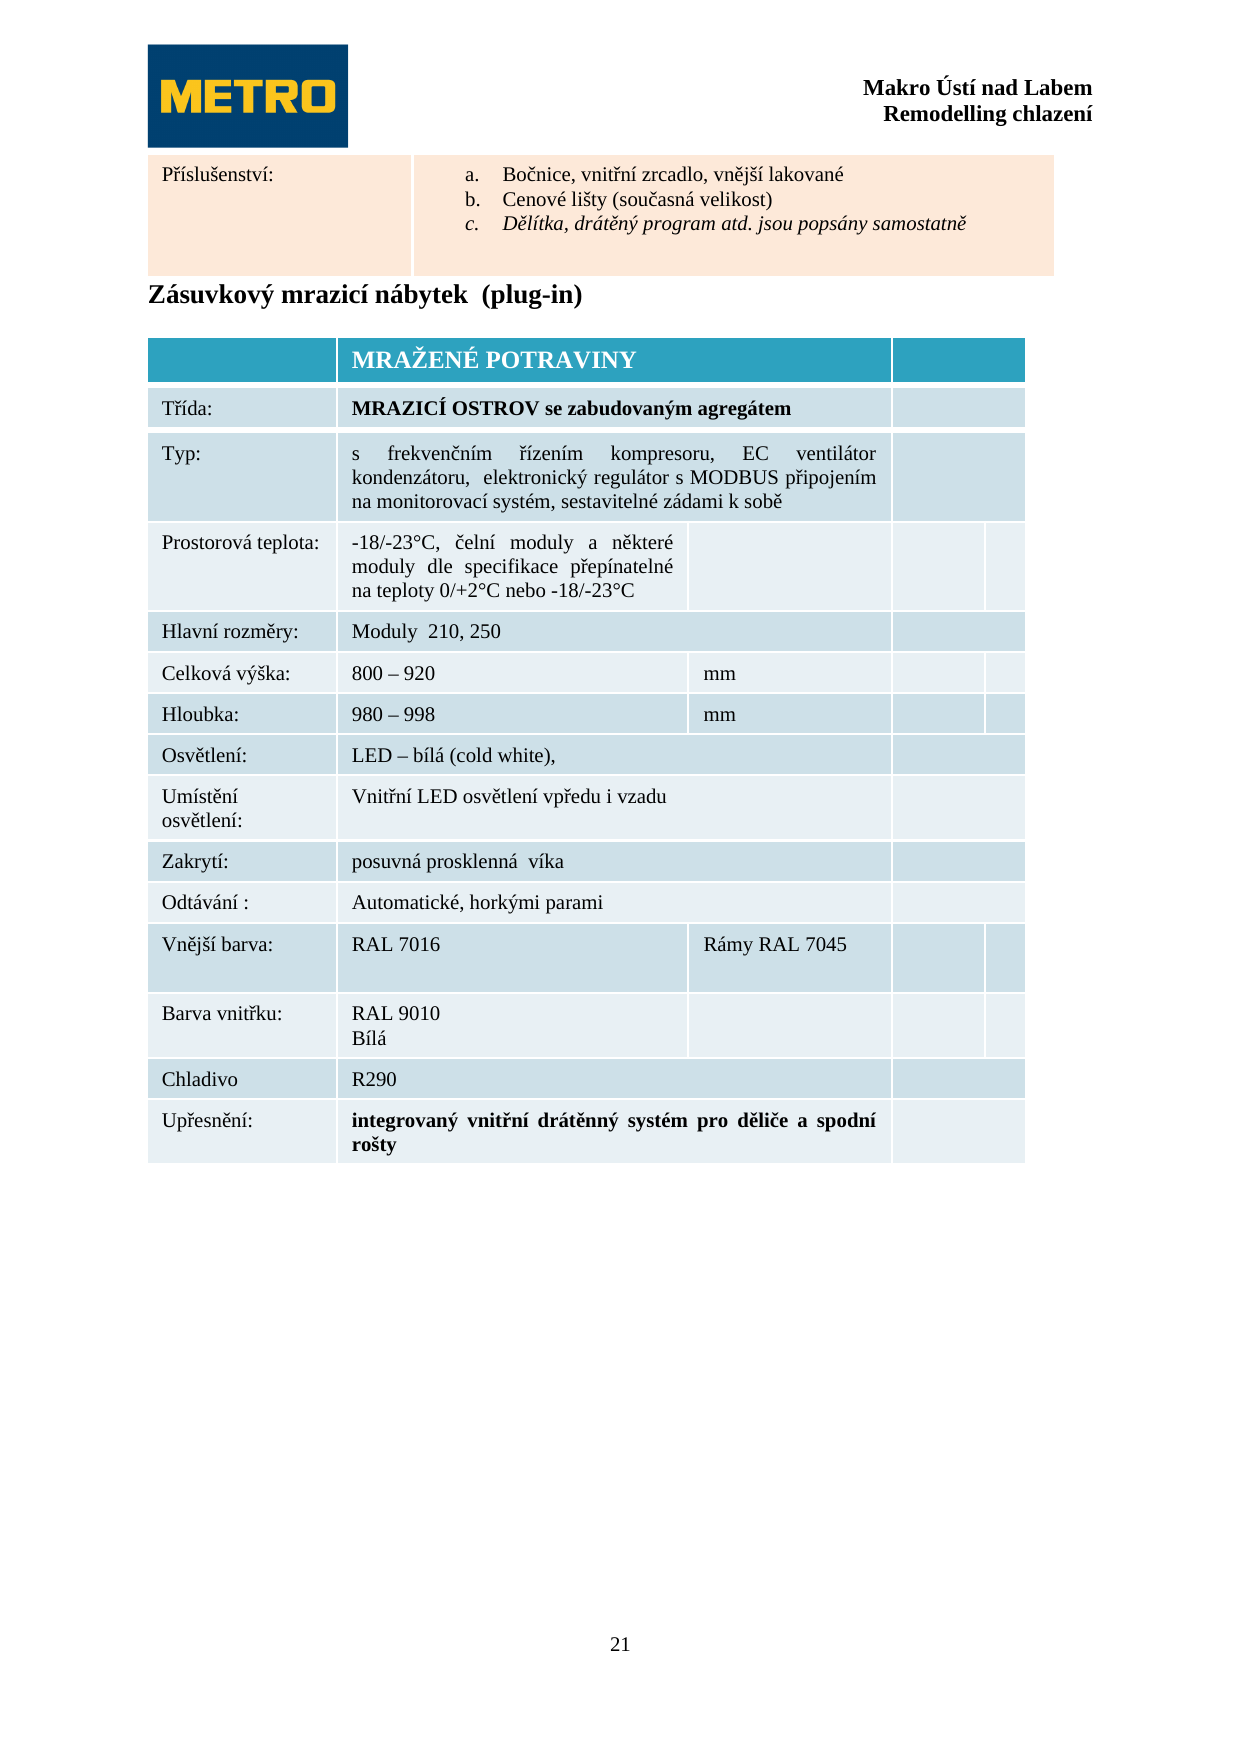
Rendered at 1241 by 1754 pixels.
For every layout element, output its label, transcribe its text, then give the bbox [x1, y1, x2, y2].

table_header [148, 338, 336, 382]
table_cell Vnitřní LED osvětlení vpředu i vzadu [338, 776, 891, 839]
table_cell integrovaný vnitřní drátěnný systém pro děliče a spodní rošty [338, 1100, 891, 1163]
table_cell [893, 1059, 1025, 1098]
table_cell Hloubka: [148, 694, 336, 733]
table_cell [893, 924, 984, 992]
table_cell Bočnice, vnitřní zrcadlo, vnější lakované Cenové lišty (současná velikost) Dělítka, drátěný program atd. jsou popsány samostatně [414, 155, 1054, 276]
table_cell [986, 523, 1025, 610]
table_cell [893, 1100, 1025, 1163]
table_cell [893, 842, 1025, 881]
table_cell [689, 994, 891, 1057]
table_cell [986, 924, 1025, 992]
table_cell [893, 776, 1025, 839]
table_cell [893, 523, 984, 610]
table_cell [893, 694, 984, 733]
table_cell Umístění osvětlení: [148, 776, 336, 839]
table_cell Typ: [148, 433, 336, 521]
table_cell Automatické, horkými parami [338, 883, 891, 922]
table_cell Zakrytí: [148, 842, 336, 881]
table_cell [893, 653, 984, 692]
table_cell posuvná prosklenná víka [338, 842, 891, 881]
table_cell LED – bílá (cold white), [338, 735, 891, 774]
table_header [893, 338, 1025, 382]
table_cell Odtávání : [148, 883, 336, 922]
table_cell Moduly 210, 250 [338, 612, 891, 651]
table_cell Osvětlení: [148, 735, 336, 774]
table_cell Prostorová teplota: [148, 523, 336, 610]
table_cell [893, 433, 1025, 521]
table_cell [986, 994, 1025, 1057]
table_cell [893, 388, 1025, 427]
table_cell -18/-23°C, čelní moduly a některé moduly dle specifikace přepínatelné na teploty 0/+2°C nebo -18/-23°C [338, 523, 687, 610]
table_cell [893, 883, 1025, 922]
table_cell Rámy RAL 7045 [689, 924, 891, 992]
table_cell Příslušenství: [148, 155, 411, 276]
table_cell Hlavní rozměry: [148, 612, 336, 651]
table_cell RAL 9010 Bílá [338, 994, 687, 1057]
table_cell [986, 653, 1025, 692]
table_cell Upřesnění: [148, 1100, 336, 1163]
table_cell Vnější barva: [148, 924, 336, 992]
table_cell Barva vnitřku: [148, 994, 336, 1057]
table_cell Chladivo [148, 1059, 336, 1098]
table_cell R290 [338, 1059, 891, 1098]
table_cell [893, 612, 1025, 651]
table_cell MRAZICÍ OSTROV se zabudovaným agregátem [338, 388, 891, 427]
table_cell [689, 523, 891, 610]
table_cell Třída: [148, 388, 336, 427]
text Zásuvkový mrazicí nábytek (plug-in) [148, 278, 1093, 309]
table_header MRAŽENÉ POTRAVINY [338, 338, 891, 382]
table_cell Celková výška: [148, 653, 336, 692]
table_cell [986, 694, 1025, 733]
table_cell 980 – 998 [338, 694, 687, 733]
table_cell mm [689, 653, 891, 692]
table_cell [893, 735, 1025, 774]
table_cell [893, 994, 984, 1057]
picture [147, 44, 349, 148]
table_cell 800 – 920 [338, 653, 687, 692]
table_cell RAL 7016 [338, 924, 687, 992]
table_cell mm [689, 694, 891, 733]
table_cell s frekvenčním řízením kompresoru, EC ventilátor kondenzátoru, elektronický regulátor s MODBUS připojením na monitorovací systém, sestavitelné zádami k sobě [338, 433, 891, 521]
